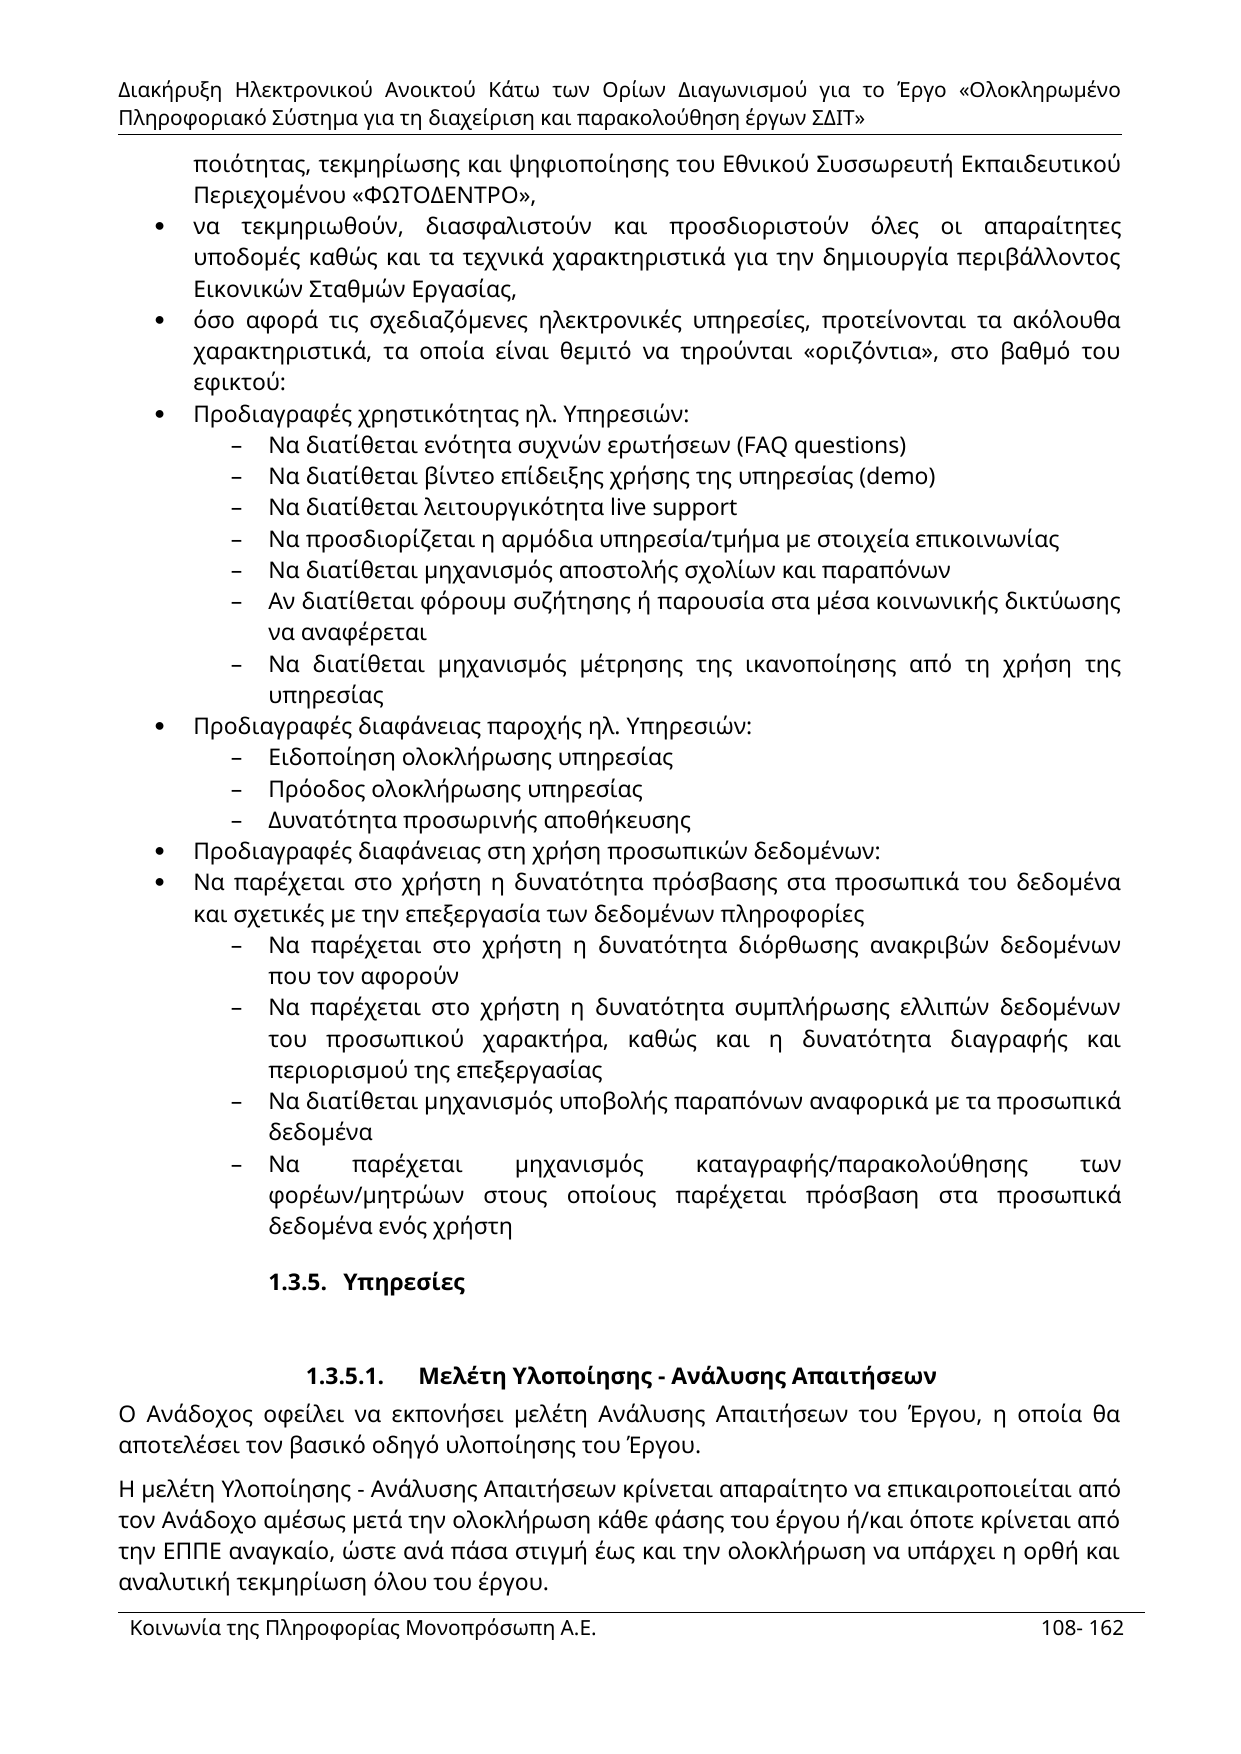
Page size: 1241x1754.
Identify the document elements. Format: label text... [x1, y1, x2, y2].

list Να διατίθεται μηχανισμός μέτρησης της ικανοποίησης από τη χρήση της υπηρεσίας [231, 647, 1122, 710]
list να τεκμηριωθούν, διασφαλιστούν και προσδιοριστούν όλες οι απαραίτητες υποδομές καθώς και τα τεχνικά χαρακτηριστικά για την δημιουργία περιβάλλοντος Εικονικών Σταθμών Εργασίας, [156, 210, 1122, 304]
list Αν διατίθεται φόρουμ συζήτησης ή παρουσία στα μέσα κοινωνικής δικτύωσης να αναφέρεται [231, 585, 1122, 647]
list Να διατίθεται λειτουργικότητα live support [231, 491, 1122, 522]
list Να παρέχεται μηχανισμός καταγραφής/παρακολούθησης των φορέων/μητρώων στους οποίους παρέχεται πρόσβαση στα προσωπικά δεδομένα ενός χρήστη [231, 1147, 1122, 1241]
list Να διατίθεται ενότητα συχνών ερωτήσεων (FAQ questions) [231, 429, 1122, 460]
list Να διατίθεται μηχανισμός αποστολής σχολίων και παραπόνων [231, 554, 1122, 585]
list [156, 147, 1122, 210]
subtitle Μελέτη Υλοποίησης - Ανάλυσης Απαιτήσεων [306, 1360, 1122, 1391]
list Να παρέχεται στο χρήστη η δυνατότητα συμπλήρωσης ελλιπών δεδομένων του προσωπικού χαρακτήρα, καθώς και η δυνατότητα διαγραφής και περιορισμού της επεξεργασίας [231, 991, 1122, 1085]
list όσο αφορά τις σχεδιαζόμενες ηλεκτρονικές υπηρεσίες, προτείνονται τα ακόλουθα χαρακτηριστικά, τα οποία είναι θεμιτό να τηρούνται «οριζόντια», στο βαθμό του εφικτού: [156, 304, 1122, 397]
list Να παρέχεται στο χρήστη η δυνατότητα πρόσβασης στα προσωπικά του δεδομένα και σχετικές με την επεξεργασία των δεδομένων πληροφορίες [156, 866, 1122, 929]
list Προδιαγραφές διαφάνειας παροχής ηλ. Υπηρεσιών: [156, 710, 1122, 741]
text Η μελέτη Υλοποίησης - Ανάλυσης Απαιτήσεων κρίνεται απαραίτητο να επικαιροποιείται από τον Ανάδοχο αμέσως μετά την ολοκλήρωση κάθε φάσης του έργου ή/και όποτε κρίνεται από την ΕΠΠΕ αναγκαίο, ώστε ανά πάσα στιγμή έως και την ολοκλήρωση να υπάρχει η ορθή και αναλυτική τεκμηρίωση όλου του έργου. [118, 1472, 1122, 1597]
subtitle Υπηρεσίες [268, 1266, 1122, 1297]
list Προδιαγραφές χρηστικότητας ηλ. Υπηρεσιών: [156, 397, 1122, 429]
text Ο Ανάδοχος οφείλει να εκπονήσει μελέτη Ανάλυσης Απαιτήσεων του Έργου, η οποία θα αποτελέσει τον βασικό οδηγό υλοποίησης του Έργου. [118, 1397, 1122, 1460]
list Δυνατότητα προσωρινής αποθήκευσης [231, 804, 1122, 835]
list Πρόοδος ολοκλήρωσης υπηρεσίας [231, 772, 1122, 804]
list Προδιαγραφές διαφάνειας στη χρήση προσωπικών δεδομένων: [156, 835, 1122, 866]
list Να διατίθεται βίντεο επίδειξης χρήσης της υπηρεσίας (demo) [231, 460, 1122, 491]
list Να διατίθεται μηχανισμός υποβολής παραπόνων αναφορικά με τα προσωπικά δεδομένα [231, 1085, 1122, 1147]
list Να παρέχεται στο χρήστη η δυνατότητα διόρθωσης ανακριβών δεδομένων που τον αφορούν [231, 929, 1122, 991]
list Ειδοποίηση ολοκλήρωσης υπηρεσίας [231, 741, 1122, 772]
list Να προσδιορίζεται η αρμόδια υπηρεσία/τμήμα με στοιχεία επικοινωνίας [231, 522, 1122, 554]
